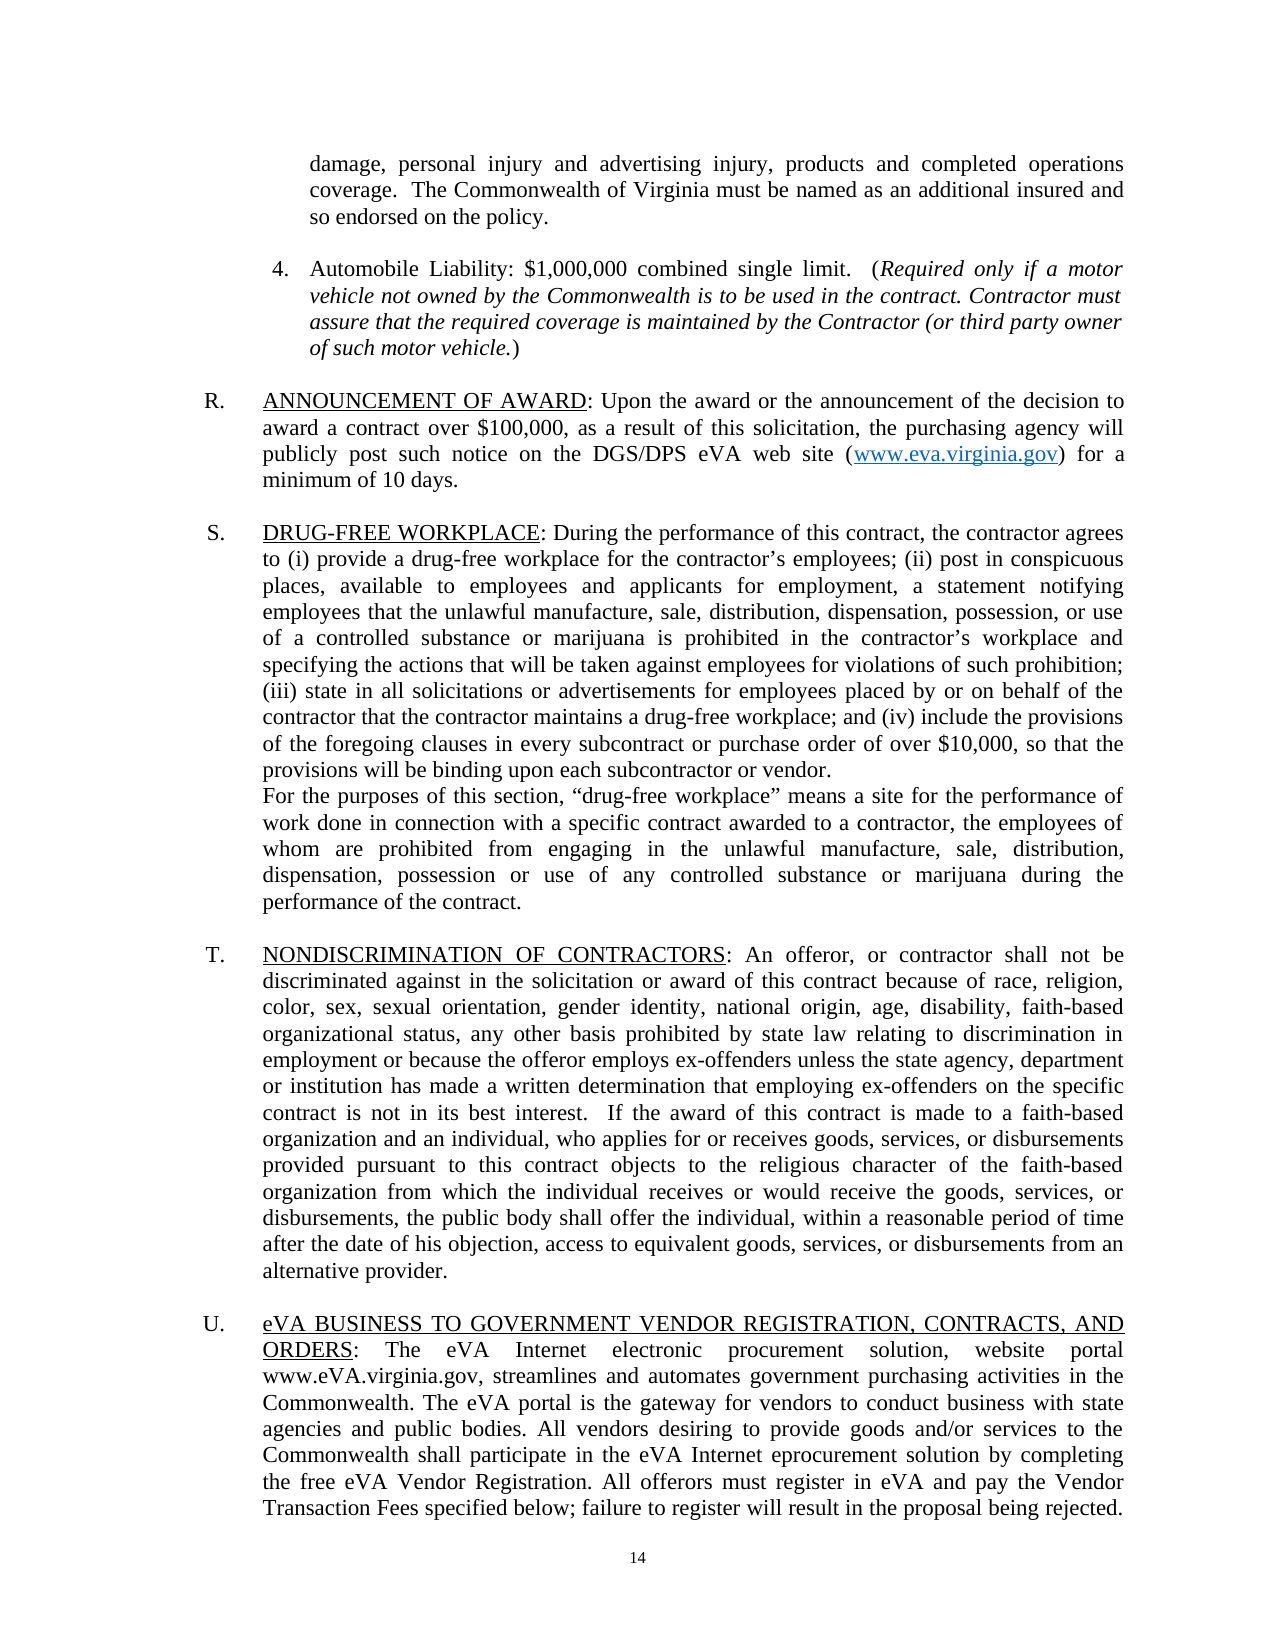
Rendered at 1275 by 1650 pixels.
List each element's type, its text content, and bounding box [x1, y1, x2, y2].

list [272, 150, 1125, 229]
list NONDISCRIMINATION OF CONTRACTORS: An offeror, or contractor shall not be discriminated against in the solicitation or award of this contract because of race, religion, color, sex, sexual orientation, gender identity, national origin, age, disability, faith-based organizational status, any other basis prohibited by state law relating to discrimination in employment or because the offeror employs ex-offenders unless the state agency, department or institution has made a written determination that employing ex-offenders on the specific contract is not in its best interest. If the award of this contract is made to a faith-based organization and an individual, who applies for or receives goods, services, or disbursements provided pursuant to this contract objects to the religious character of the faith-based organization from which the individual receives or would receive the goods, services, or disbursements, the public body shall offer the individual, within a reasonable period of time after the date of his objection, access to equivalent goods, services, or disbursements from an alternative provider. [225, 941, 1125, 1283]
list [225, 1309, 1125, 1520]
list Automobile Liability: $1,000,000 combined single limit. (Required only if a motor vehicle not owned by the Commonwealth is to be used in the contract. Contractor must assure that the required coverage is maintained by the Contractor (or third party owner of such motor vehicle.) [272, 255, 1125, 361]
list DRUG-FREE WORKPLACE: During the performance of this contract, the contractor agrees to (i) provide a drug-free workplace for the contractor’s employees; (ii) post in conspicuous places, available to employees and applicants for employment, a statement notifying employees that the unlawful manufacture, sale, distribution, dispensation, possession, or use of a controlled substance or marijuana is prohibited in the contractor’s workplace and specifying the actions that will be taken against employees for violations of such prohibition; (iii) state in all solicitations or advertisements for employees placed by or on behalf of the contractor that the contractor maintains a drug-free workplace; and (iv) include the provisions of the foregoing clauses in every subcontract or purchase order of over $10,000, so that the provisions will be binding upon each subcontractor or vendor. [225, 519, 1125, 782]
list ANNOUNCEMENT OF AWARD: Upon the award or the announcement of the decision to award a contract over $100,000, as a result of this solicitation, the purchasing agency will publicly post such notice on the DGS/DPS eVA web site (www.eva.virginia.gov) for a minimum of 10 days. [225, 387, 1125, 493]
list For the purposes of this section, “drug-free workplace” means a site for the performance of work done in connection with a specific contract awarded to a contractor, the employees of whom are prohibited from engaging in the unlawful manufacture, sale, distribution, dispensation, possession or use of any controlled substance or marijuana during the performance of the contract. [262, 782, 1125, 914]
